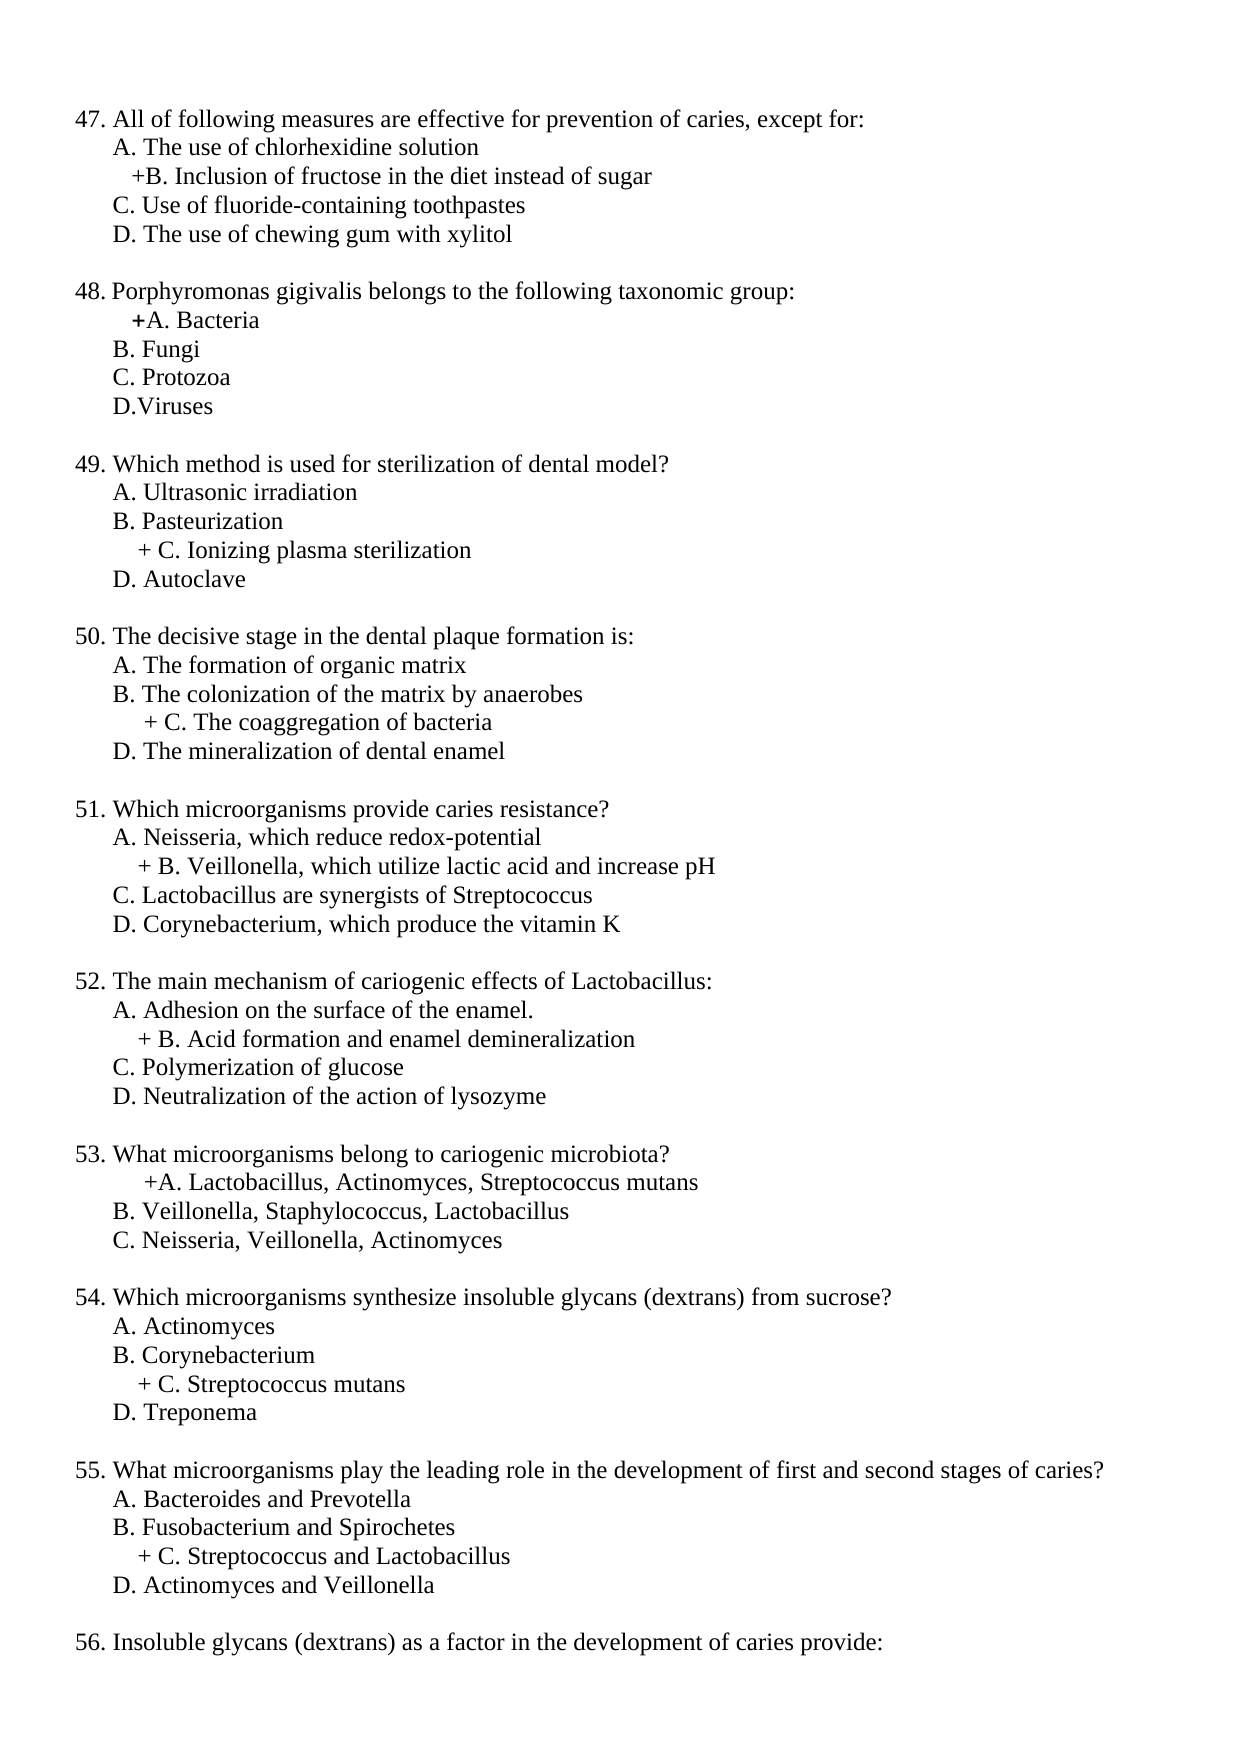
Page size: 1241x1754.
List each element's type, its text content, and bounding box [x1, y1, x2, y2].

text A. Bacteroides and Prevotella [75, 1484, 1165, 1512]
text 51. Which microorganisms provide caries resistance? [75, 794, 1165, 822]
text D. Corynebacterium, which produce the vitamin K [75, 909, 1165, 937]
text B. The colonization of the matrix by anaerobes [75, 679, 1165, 707]
text + B. Veillonella, which utilize lactic acid and increase pH [75, 851, 1165, 880]
text B. Veillonella, Staphylococcus, Lactobacillus [75, 1196, 1165, 1225]
text C. Neisseria, Veillonella, Actinomyces [75, 1225, 1165, 1254]
text +B. Inclusion of fructose in the diet instead of sugar [75, 161, 1165, 190]
text B. Pasteurization [75, 506, 1165, 535]
text A. Bacteria [75, 305, 1165, 334]
text D.Viruses [75, 391, 1165, 420]
text 52. The main mechanism of cariogenic effects of Lactobacillus: [75, 966, 1165, 995]
text 55. What microorganisms play the leading role in the development of first and second stages of caries? [75, 1455, 1165, 1484]
text D. Treponema [75, 1397, 1165, 1426]
text + C. Streptococcus and Lactobacillus [75, 1541, 1165, 1570]
text D. The mineralization of dental enamel [75, 736, 1165, 765]
text A. The formation of organic matrix [75, 650, 1165, 679]
text C. Protozoa [75, 362, 1165, 391]
text B. Fungi [75, 334, 1165, 362]
text B. Corynebacterium [75, 1340, 1165, 1369]
text D. Actinomyces and Veillonella [75, 1570, 1165, 1599]
text 48. Porphyromonas gigivalis belongs to the following taxonomic group: [75, 276, 1165, 305]
text 50. The decisive stage in the dental plaque formation is: [75, 621, 1165, 650]
text C. Lactobacillus are synergists of Streptococcus [75, 880, 1165, 909]
text +A. Lactobacillus, Actinomyces, Streptococcus mutans [75, 1167, 1165, 1196]
text B. Fusobacterium and Spirochetes [75, 1512, 1165, 1541]
text + C. The coaggregation of bacteria [75, 707, 1165, 736]
text A. Neisseria, which reduce redox-potential [75, 822, 1165, 851]
text C. Use of fluoride-containing toothpastes [75, 190, 1165, 219]
text + C. Streptococcus mutans [75, 1369, 1165, 1397]
text A. Actinomyces [75, 1311, 1165, 1340]
text + B. Acid formation and enamel demineralization [75, 1024, 1165, 1052]
text 49. Which method is used for sterilization of dental model? [75, 449, 1165, 477]
text A. The use of chlorhexidine solution [75, 132, 1165, 161]
text C. Polymerization of glucose [75, 1052, 1165, 1081]
text 53. What microorganisms belong to cariogenic microbiota? [75, 1139, 1165, 1167]
text + C. Ionizing plasma sterilization [75, 535, 1165, 564]
text D. Neutralization of the action of lysozyme [75, 1081, 1165, 1110]
text A. Adhesion on the surface of the enamel. [75, 995, 1165, 1024]
text 54. Which microorganisms synthesize insoluble glycans (dextrans) from sucrose? [75, 1282, 1165, 1311]
text D. The use of chewing gum with xylitol [75, 219, 1165, 247]
text A. Ultrasonic irradiation [75, 477, 1165, 506]
text D. Autoclave [75, 564, 1165, 592]
text 47. All of following measures are effective for prevention of caries, except for: [75, 104, 1165, 132]
text 56. Insoluble glycans (dextrans) as a factor in the development of caries provide: [75, 1627, 1165, 1656]
